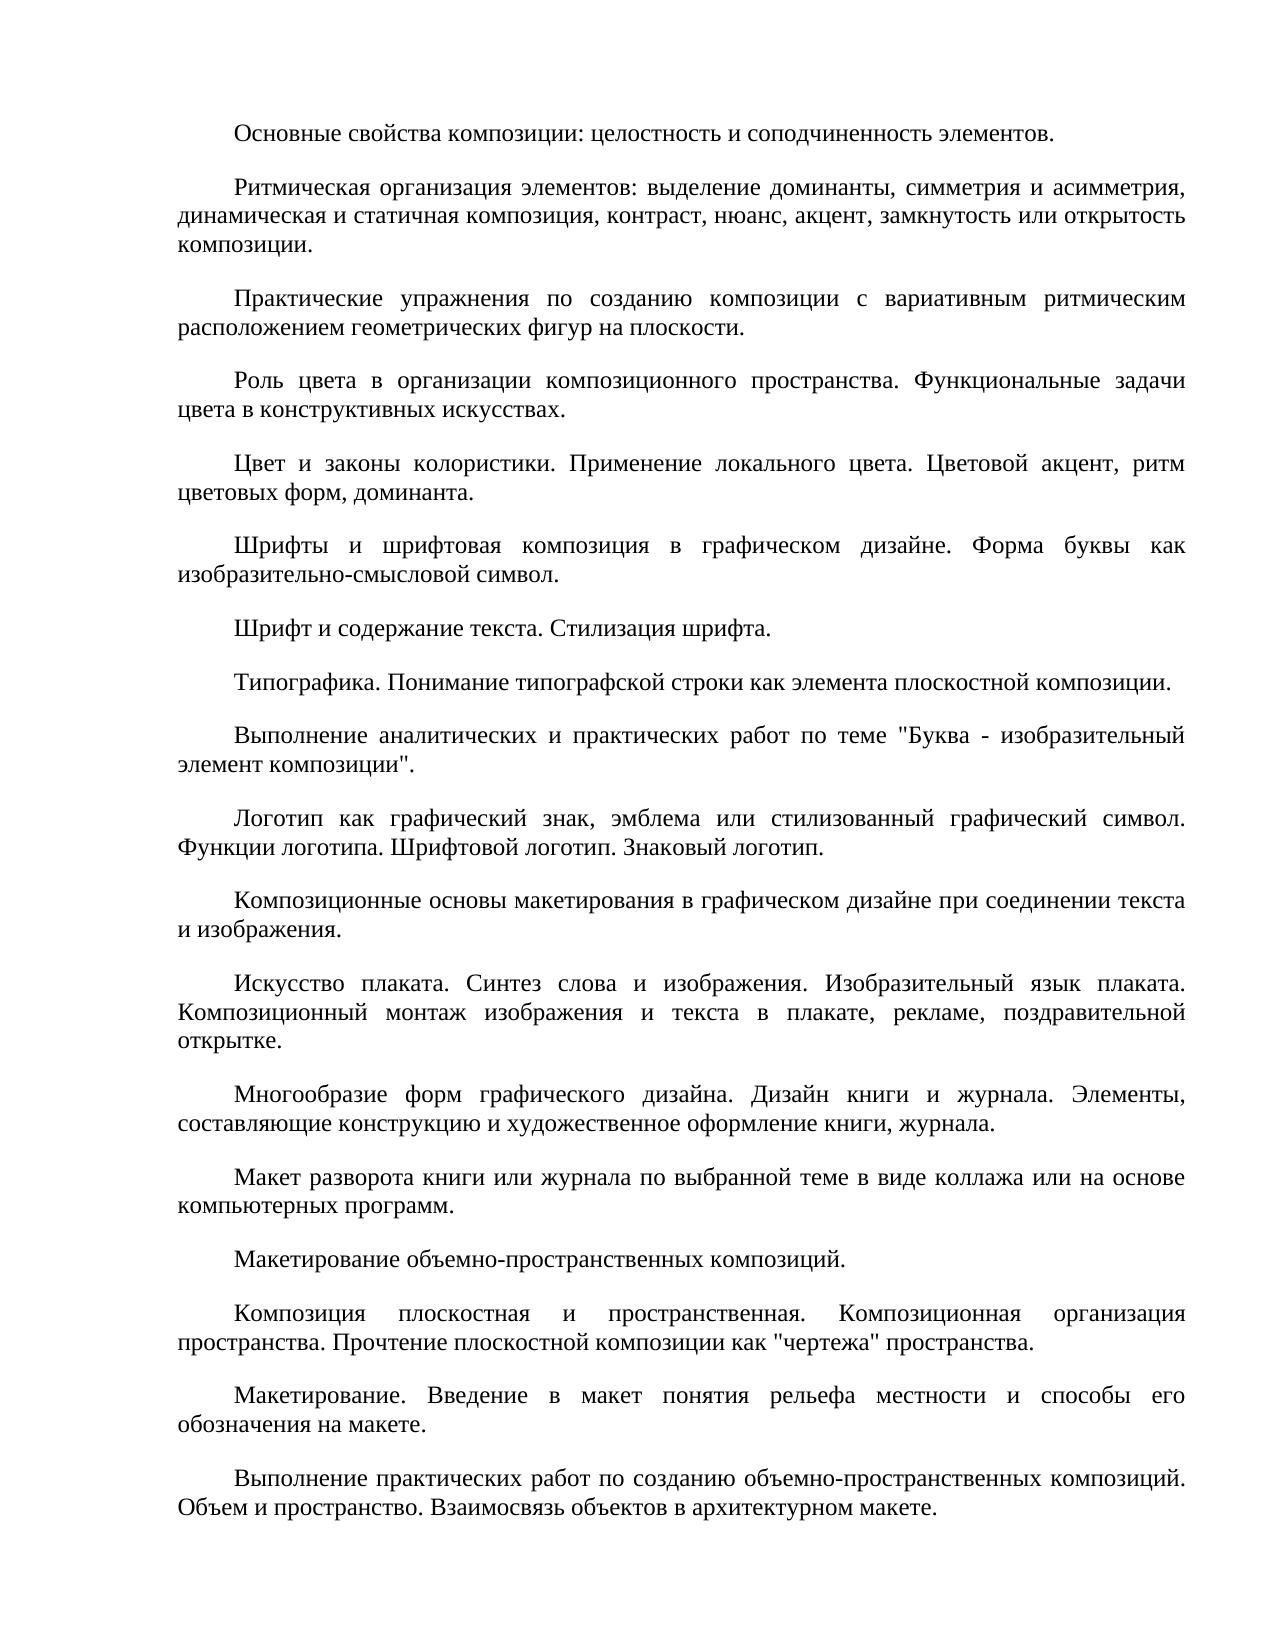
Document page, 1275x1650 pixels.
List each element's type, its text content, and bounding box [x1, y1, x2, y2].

text Типографика. Понимание типографской строки как элемента плоскостной композиции. [177, 667, 1186, 696]
text Роль цвета в организации композиционного пространства. Функциональные задачи цвета в конструктивных искусствах. [177, 366, 1186, 423]
text Ритмическая организация элементов: выделение доминанты, симметрия и асимметрия, динамическая и статичная композиция, контраст, нюанс, акцент, замкнутость или открытость композиции. [177, 172, 1186, 258]
text Логотип как графический знак, эмблема или стилизованный графический символ. Функции логотипа. Шрифтовой логотип. Знаковый логотип. [177, 803, 1186, 861]
text Шрифты и шрифтовая композиция в графическом дизайне. Форма буквы как изобразительно-смысловой символ. [177, 531, 1186, 588]
text Многообразие форм графического дизайна. Дизайн книги и журнала. Элементы, составляющие конструкцию и художественное оформление книги, журнала. [177, 1079, 1186, 1137]
text Макетирование объемно-пространственных композиций. [177, 1244, 1186, 1273]
text Макет разворота книги или журнала по выбранной теме в виде коллажа или на основе компьютерных программ. [177, 1162, 1186, 1219]
text Искусство плаката. Синтез слова и изображения. Изобразительный язык плаката. Композиционный монтаж изображения и текста в плакате, рекламе, поздравительной открытке. [177, 968, 1186, 1054]
text Выполнение практических работ по созданию объемно-пространственных композиций. Объем и пространство. Взаимосвязь объектов в архитектурном макете. [177, 1463, 1186, 1521]
text Цвет и законы колористики. Применение локального цвета. Цветовой акцент, ритм цветовых форм, доминанта. [177, 448, 1186, 506]
text Композиция плоскостная и пространственная. Композиционная организация пространства. Прочтение плоскостной композиции как "чертежа" пространства. [177, 1298, 1186, 1356]
text Основные свойства композиции: целостность и соподчиненность элементов. [177, 118, 1186, 147]
text Макетирование. Введение в макет понятия рельефа местности и способы его обозначения на макете. [177, 1381, 1186, 1438]
text Выполнение аналитических и практических работ по теме "Буква - изобразительный элемент композиции". [177, 721, 1186, 778]
text Композиционные основы макетирования в графическом дизайне при соединении текста и изображения. [177, 886, 1186, 943]
text Практические упражнения по созданию композиции с вариативным ритмическим расположением геометрических фигур на плоскости. [177, 283, 1186, 341]
text Шрифт и содержание текста. Стилизация шрифта. [177, 613, 1186, 642]
